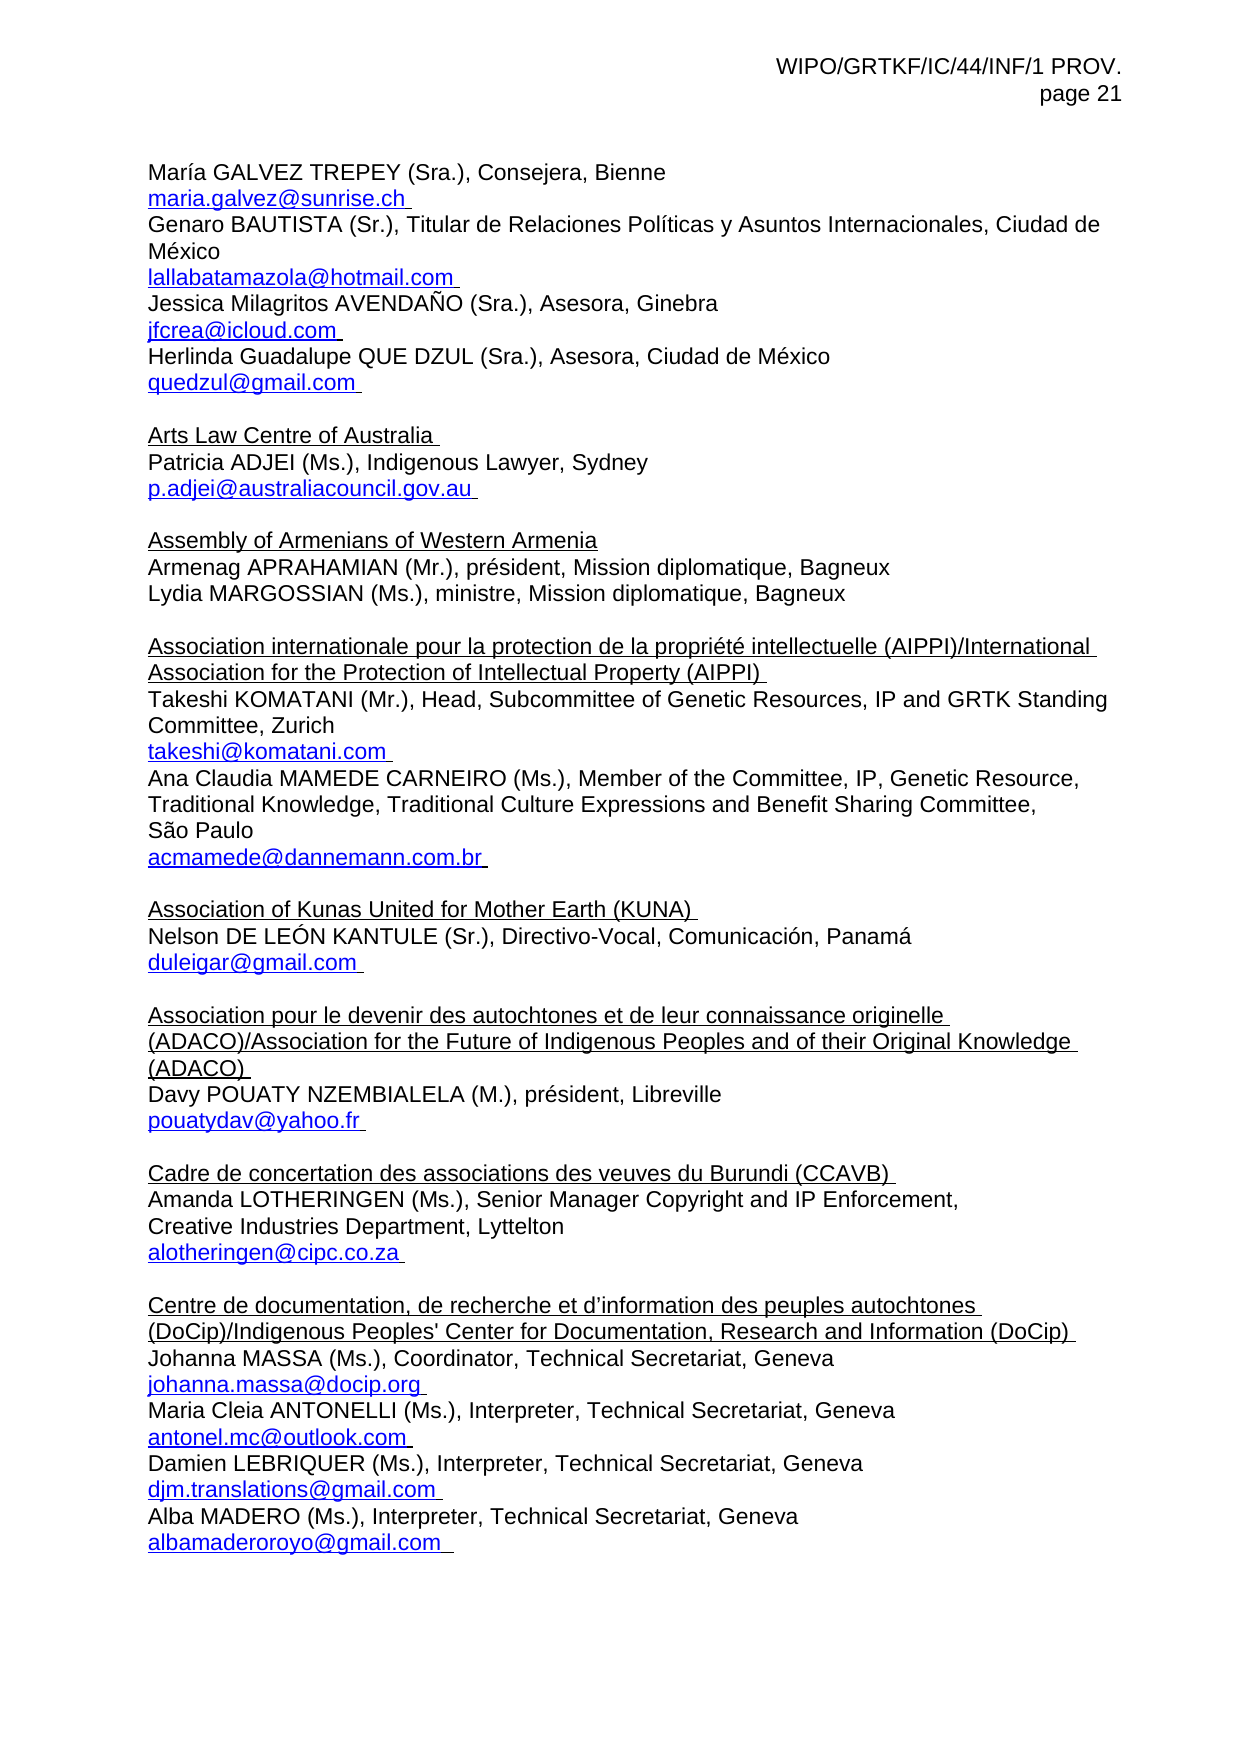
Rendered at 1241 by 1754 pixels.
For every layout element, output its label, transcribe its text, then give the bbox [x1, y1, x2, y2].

text maria.galvez@sunrise.ch [148, 185, 1122, 211]
text Nelson DE LEÓN KANTULE (Sr.), Directivo-Vocal, Comunicación, Panamá [148, 923, 1122, 949]
text jfcrea@icloud.com [148, 317, 1122, 343]
text johanna.massa@docip.org [148, 1371, 1122, 1397]
text Cadre de concertation des associations des veuves du Burundi (CCAVB) [148, 1160, 1122, 1186]
text takeshi@komatani.com [148, 738, 1122, 765]
text Maria Cleia ANTONELLI (Ms.), Interpreter, Technical Secretariat, Geneva [148, 1397, 1122, 1423]
text duleigar@gmail.com [148, 949, 1122, 976]
text María GALVEZ TREPEY (Sra.), Consejera, Bienne [148, 158, 1122, 185]
text Ana Claudia MAMEDE CARNEIRO (Ms.), Member of the Committee, IP, Genetic Resource, Traditional Knowledge, Traditional Culture Expressions and Benefit Sharing Committee, São Paulo [148, 765, 1122, 844]
text quedzul@gmail.com [148, 369, 1122, 396]
text Association of Kunas United for Mother Earth (KUNA) [148, 896, 1122, 923]
text Centre de documentation, de recherche et d’information des peuples autochtones (DoCip)/Indigenous Peoples' Center for Documentation, Research and Information (DoCip) [148, 1292, 1122, 1344]
text Association internationale pour la protection de la propriété intellectuelle (AIPPI)/International Association for the Protection of Intellectual Property (AIPPI) [148, 633, 1122, 686]
text Patricia ADJEI (Ms.), Indigenous Lawyer, Sydney [148, 448, 1122, 475]
text Takeshi KOMATANI (Mr.), Head, Subcommittee of Genetic Resources, IP and GRTK Standing Committee, Zurich [148, 686, 1122, 738]
text Johanna MASSA (Ms.), Coordinator, Technical Secretariat, Geneva [148, 1344, 1122, 1371]
text lallabatamazola@hotmail.com [148, 264, 1122, 290]
text Lydia MARGOSSIAN (Ms.), ministre, Mission diplomatique, Bagneux [148, 580, 1122, 607]
text pouatydav@yahoo.fr [148, 1107, 1122, 1134]
text albamaderoroyo@gmail.com [148, 1529, 1122, 1555]
text Alba MADERO (Ms.), Interpreter, Technical Secretariat, Geneva [148, 1503, 1122, 1529]
text acmamede@dannemann.com.br [148, 844, 1122, 870]
text Damien LEBRIQUER (Ms.), Interpreter, Technical Secretariat, Geneva [148, 1450, 1122, 1476]
text Association pour le devenir des autochtones et de leur connaissance originelle (ADACO)/Association for the Future of Indigenous Peoples and of their Original Knowledge (ADACO) [148, 1002, 1122, 1081]
text djm.translations@gmail.com [148, 1476, 1122, 1503]
text Assembly of Armenians of Western Armenia [148, 527, 1122, 554]
text Davy POUATY NZEMBIALELA (M.), président, Libreville [148, 1081, 1122, 1107]
text Arts Law Centre of Australia [148, 422, 1122, 448]
text Genaro BAUTISTA (Sr.), Titular de Relaciones Políticas y Asuntos Internacionales, Ciudad de México [148, 211, 1122, 264]
text antonel.mc@outlook.com [148, 1423, 1122, 1450]
text Armenag APRAHAMIAN (Mr.), président, Mission diplomatique, Bagneux [148, 554, 1122, 580]
text Amanda LOTHERINGEN (Ms.), Senior Manager Copyright and IP Enforcement, Creative Industries Department, Lyttelton [148, 1186, 1122, 1239]
text Jessica Milagritos AVENDAÑO (Sra.), Asesora, Ginebra [148, 290, 1122, 317]
text alotheringen@cipc.co.za [148, 1239, 1122, 1265]
text p.adjei@australiacouncil.gov.au [148, 475, 1122, 501]
text Herlinda Guadalupe QUE DZUL (Sra.), Asesora, Ciudad de México [148, 343, 1122, 369]
